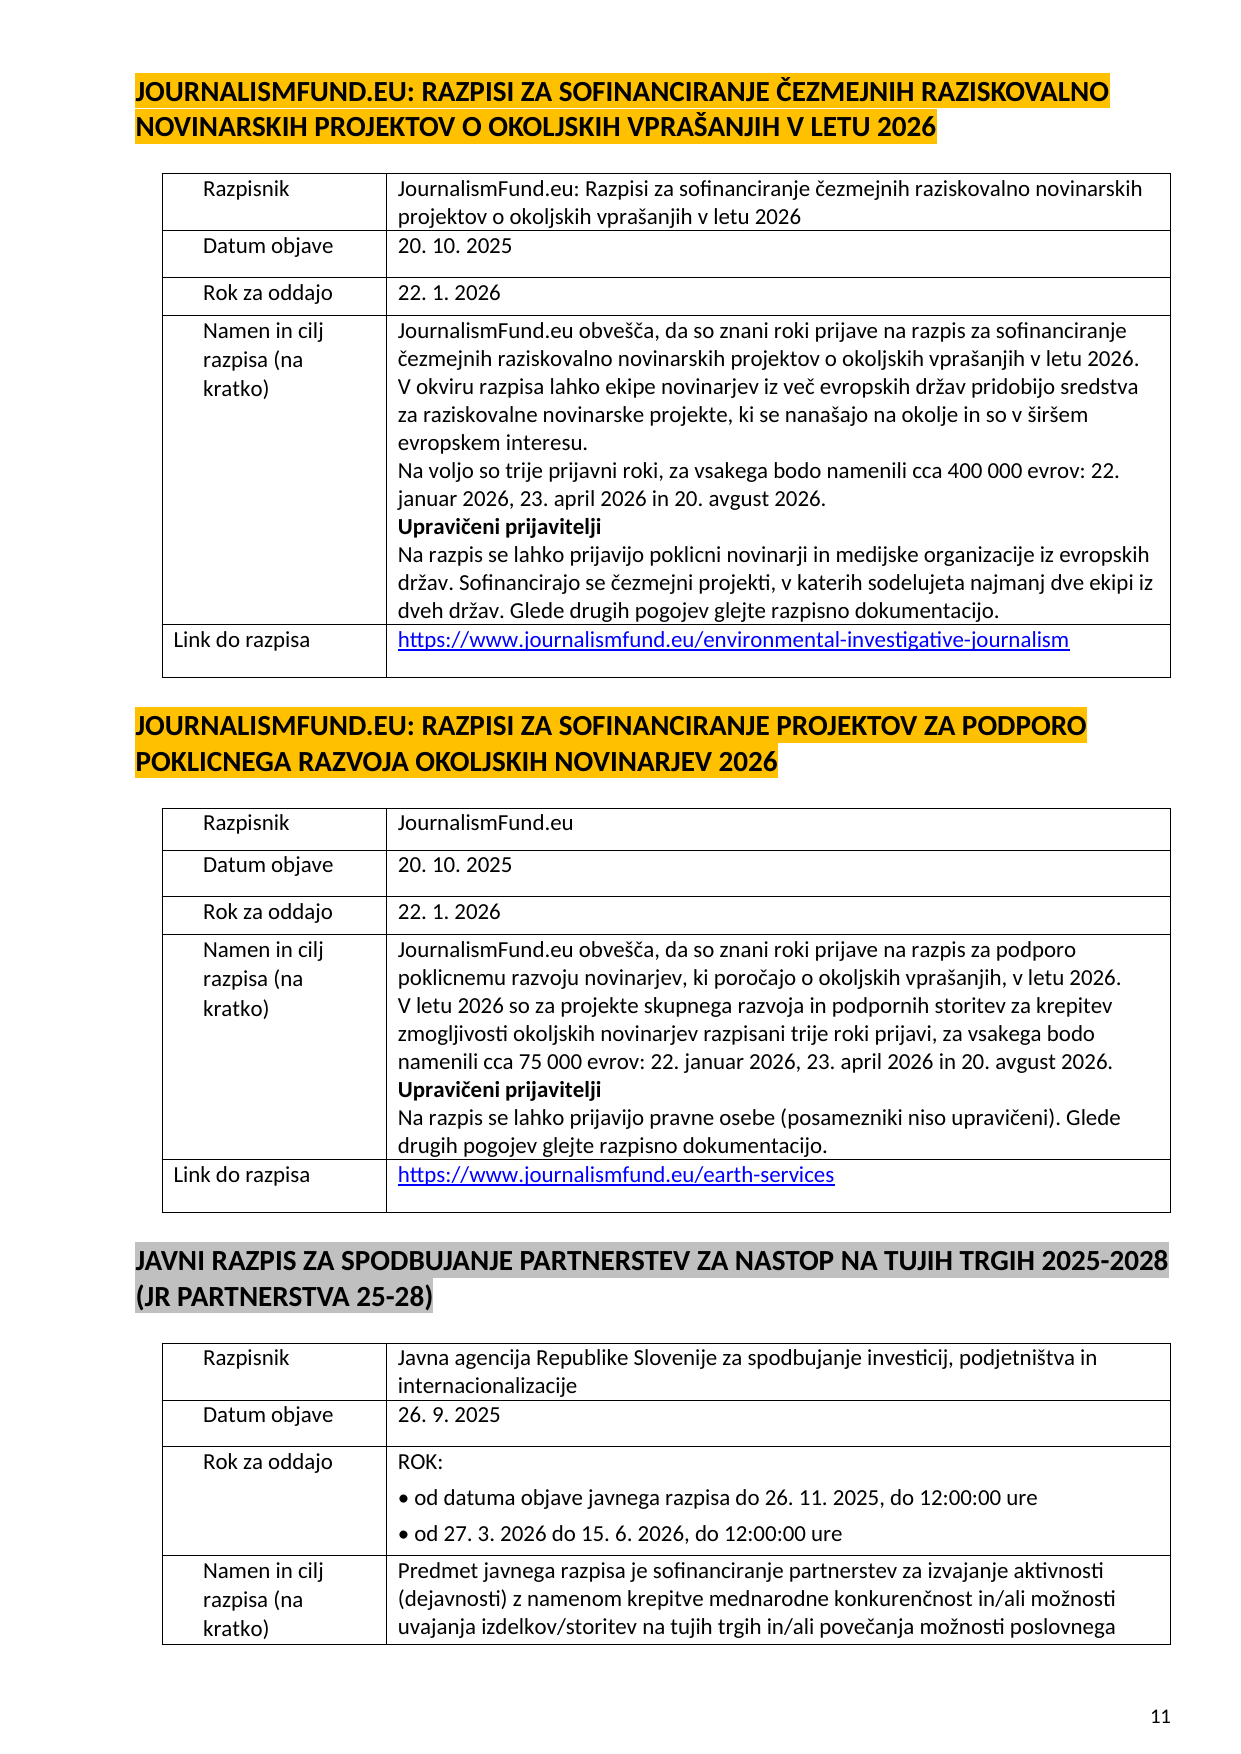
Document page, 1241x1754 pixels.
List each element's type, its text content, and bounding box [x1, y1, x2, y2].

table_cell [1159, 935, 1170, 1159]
table_cell Rok za oddajo [163, 278, 386, 315]
table_cell 22. 1. 2026 [387, 278, 1170, 315]
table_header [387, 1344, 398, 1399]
table_header Javna agencija Republike Slovenije za spodbujanje investicij, podjetništva in internacionalizacije [577, 1344, 1170, 1399]
table_cell Datum objave [163, 231, 386, 277]
table_header Razpisnik [163, 1344, 386, 1399]
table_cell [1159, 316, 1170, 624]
subtitle JOURNALISMFUND.EU: RAZPISI ZA SOFINANCIRANJE PROJEKTOV ZA PODPORO POKLICNEGA RAZVOJA OKOLJSKIH NOVINARJEV 2026 [778, 707, 1171, 778]
table_cell Namen in cilj razpisa (na kratko) [163, 935, 386, 1159]
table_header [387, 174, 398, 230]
table_cell Rok za oddajo [163, 1447, 386, 1555]
subtitle JAVNI RAZPIS ZA SPODBUJANJE PARTNERSTEV ZA NASTOP NA TUJIH TRGIH 2025-2028 (JR PARTNERSTVA 25-28) [433, 1242, 1171, 1313]
table_cell Datum objave [163, 851, 386, 896]
table_cell Rok za oddajo [163, 897, 386, 934]
table_cell 20. 10. 2025 [387, 231, 1170, 277]
table_header Razpisnik [163, 174, 386, 230]
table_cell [163, 1556, 386, 1644]
table_cell Link do razpisa [163, 1160, 386, 1212]
table_cell ROK: • od datuma objave javnega razpisa do 26. 11. 2025, do 12:00:00 ure • od 27. 3. 2026 do 15. 6. 2026, do 12:00:00 ure [387, 1447, 1170, 1555]
table_cell 20. 10. 2025 [387, 851, 1170, 896]
table_cell Datum objave [163, 1401, 386, 1446]
subtitle JOURNALISMFUND.EU: RAZPISI ZA SOFINANCIRANJE ČEZMEJNIH RAZISKOVALNO NOVINARSKIH PROJEKTOV O OKOLJSKIH VPRAŠANJIH V LETU 2026 [135, 73, 1171, 144]
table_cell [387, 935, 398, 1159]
table_header Razpisnik [163, 809, 386, 849]
table_cell 26. 9. 2025 [387, 1401, 1170, 1446]
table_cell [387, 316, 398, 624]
table_cell 22. 1. 2026 [387, 897, 1170, 934]
table_cell Link do razpisa [163, 625, 386, 677]
table_header JournalismFund.eu [387, 809, 1170, 849]
table_cell Namen in cilj razpisa (na kratko) [163, 316, 386, 624]
table_cell https://www.journalismfund.eu/earth-services [387, 1160, 1170, 1212]
table_header JournalismFund.eu: Razpisi za sofinanciranje čezmejnih raziskovalno novinarskih projektov o okoljskih vprašanjih v letu 2026 [802, 174, 1170, 230]
table_cell https://www.journalismfund.eu/environmental-investigative-journalism [387, 625, 1170, 677]
